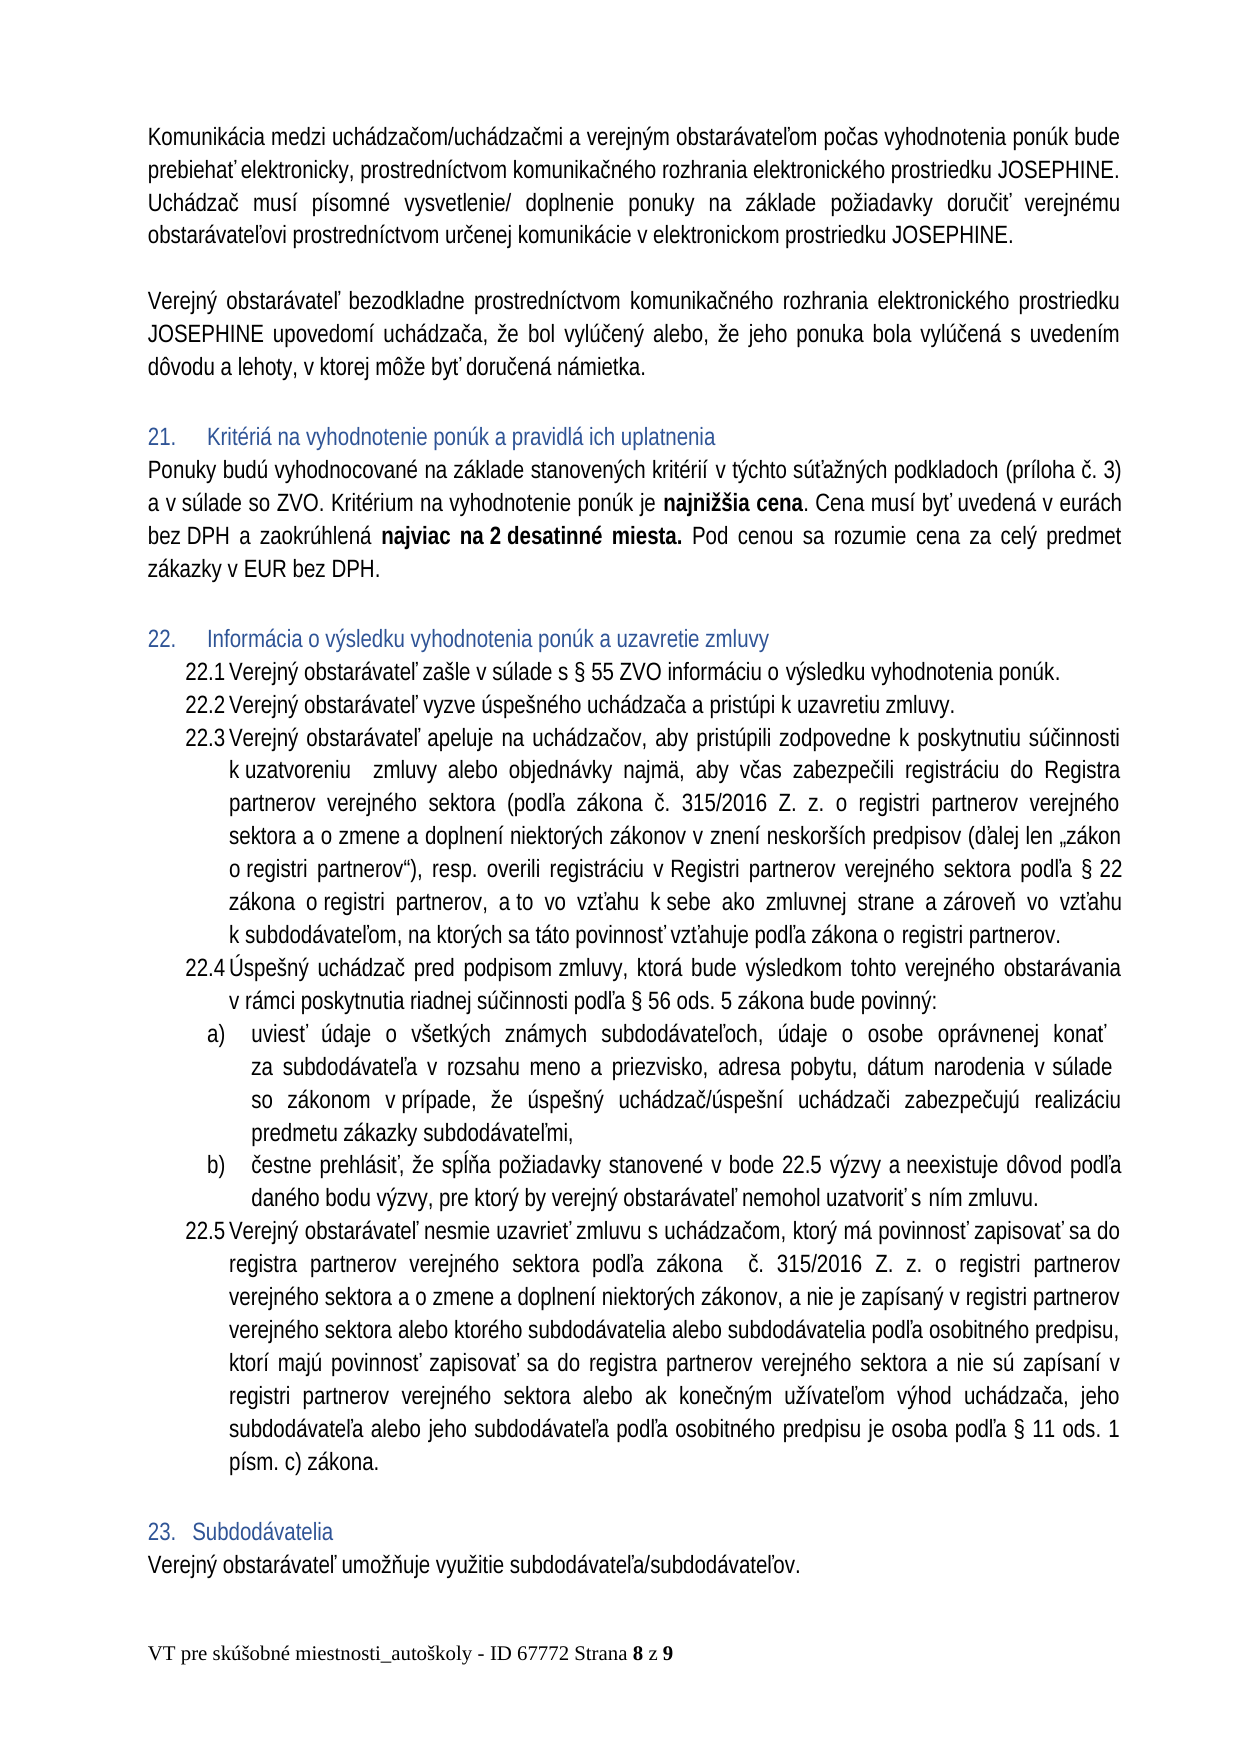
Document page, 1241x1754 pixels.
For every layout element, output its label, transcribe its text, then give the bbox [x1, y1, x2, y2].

subtitle Kritériá na vyhodnotenie ponúk a pravidlá ich uplatnenia [148, 422, 1122, 451]
text Verejný obstarávateľ umožňuje využitie subdodávateľa/subdodávateľov. [148, 1550, 1122, 1578]
subtitle Informácia o výsledku vyhodnotenia ponúk a uzavretie zmluvy [148, 624, 1122, 652]
list Verejný obstarávateľ zašle v súlade s § 55 ZVO informáciu o výsledku vyhodnotenia ponúk. [185, 657, 1122, 685]
list Verejný obstarávateľ apeluje na uchádzačov, aby pristúpili zodpovedne k poskytnutiu súčinnosti k uzatvoreniu zmluvy alebo objednávky najmä, aby včas zabezpečili registráciu do Registra partnerov verejného sektora (podľa zákona č. 315/2016 Z. z. o registri partnerov verejného sektora a o zmene a doplnení niektorých zákonov v znení neskorších predpisov (ďalej len „zákon o registri partnerov“), resp. overili registráciu v Registri partnerov verejného sektora podľa § 22 zákona o registri partnerov, a to vo vzťahu k sebe ako zmluvnej strane a zároveň vo vzťahu k subdodávateľom, na ktorých sa táto povinnosť vzťahuje podľa zákona o registri partnerov. [185, 723, 1122, 949]
text Komunikácia medzi uchádzačom/uchádzačmi a verejným obstarávateľom počas vyhodnotenia ponúk bude prebiehať elektronicky, prostredníctvom komunikačného rozhrania elektronického prostriedku JOSEPHINE. Uchádzač musí písomné vysvetlenie/ doplnenie ponuky na základe požiadavky doručiť verejnému obstarávateľovi prostredníctvom určenej komunikácie v elektronickom prostriedku JOSEPHINE. [148, 122, 1122, 249]
list čestne prehlásiť, že spĺňa požiadavky stanovené v bode 22.5 výzvy a neexistuje dôvod podľa daného bodu výzvy, pre ktorý by verejný obstarávateľ nemohol uzatvoriť s ním zmluvu. [207, 1151, 1122, 1212]
subtitle Subdodávatelia [148, 1517, 1122, 1545]
text Ponuky budú vyhodnocované na základe stanovených kritérií v týchto súťažných podkladoch (príloha č. 3) a v súlade so ZVO. Kritérium na vyhodnotenie ponúk je najnižšia cena. Cena musí byť uvedená v eurách bez DPH a zaokrúhlená najviac na 2 desatinné miesta. Pod cenou sa rozumie cena za celý predmet zákazky v EUR bez DPH. [148, 455, 1122, 582]
text Verejný obstarávateľ bezodkladne prostredníctvom komunikačného rozhrania elektronického prostriedku JOSEPHINE upovedomí uchádzača, že bol vylúčený alebo, že jeho ponuka bola vylúčená s uvedením dôvodu a lehoty, v ktorej môže byť doručená námietka. [148, 286, 1122, 381]
list uviesť údaje o všetkých známych subdodávateľoch, údaje o osobe oprávnenej konať za subdodávateľa v rozsahu meno a priezvisko, adresa pobytu, dátum narodenia v súlade so zákonom v prípade, že úspešný uchádzač/úspešní uchádzači zabezpečujú realizáciu predmetu zákazky subdodávateľmi, [207, 1019, 1122, 1146]
list Verejný obstarávateľ vyzve úspešného uchádzača a pristúpi k uzavretiu zmluvy. [185, 690, 1122, 718]
list Úspešný uchádzač pred podpisom zmluvy, ktorá bude výsledkom tohto verejného obstarávania v rámci poskytnutia riadnej súčinnosti podľa § 56 ods. 5 zákona bude povinný: [185, 953, 1122, 1014]
list Verejný obstarávateľ nesmie uzavrieť zmluvu s uchádzačom, ktorý má povinnosť zapisovať sa do registra partnerov verejného sektora podľa zákona č. 315/2016 Z. z. o registri partnerov verejného sektora a o zmene a doplnení niektorých zákonov, a nie je zapísaný v registri partnerov verejného sektora alebo ktorého subdodávatelia alebo subdodávatelia podľa osobitného predpisu, ktorí majú povinnosť zapisovať sa do registra partnerov verejného sektora a nie sú zapísaní v registri partnerov verejného sektora alebo ak konečným užívateľom výhod uchádzača, jeho subdodávateľa alebo jeho subdodávateľa podľa osobitného predpisu je osoba podľa § 11 ods. 1 písm. c) zákona. [185, 1216, 1122, 1475]
